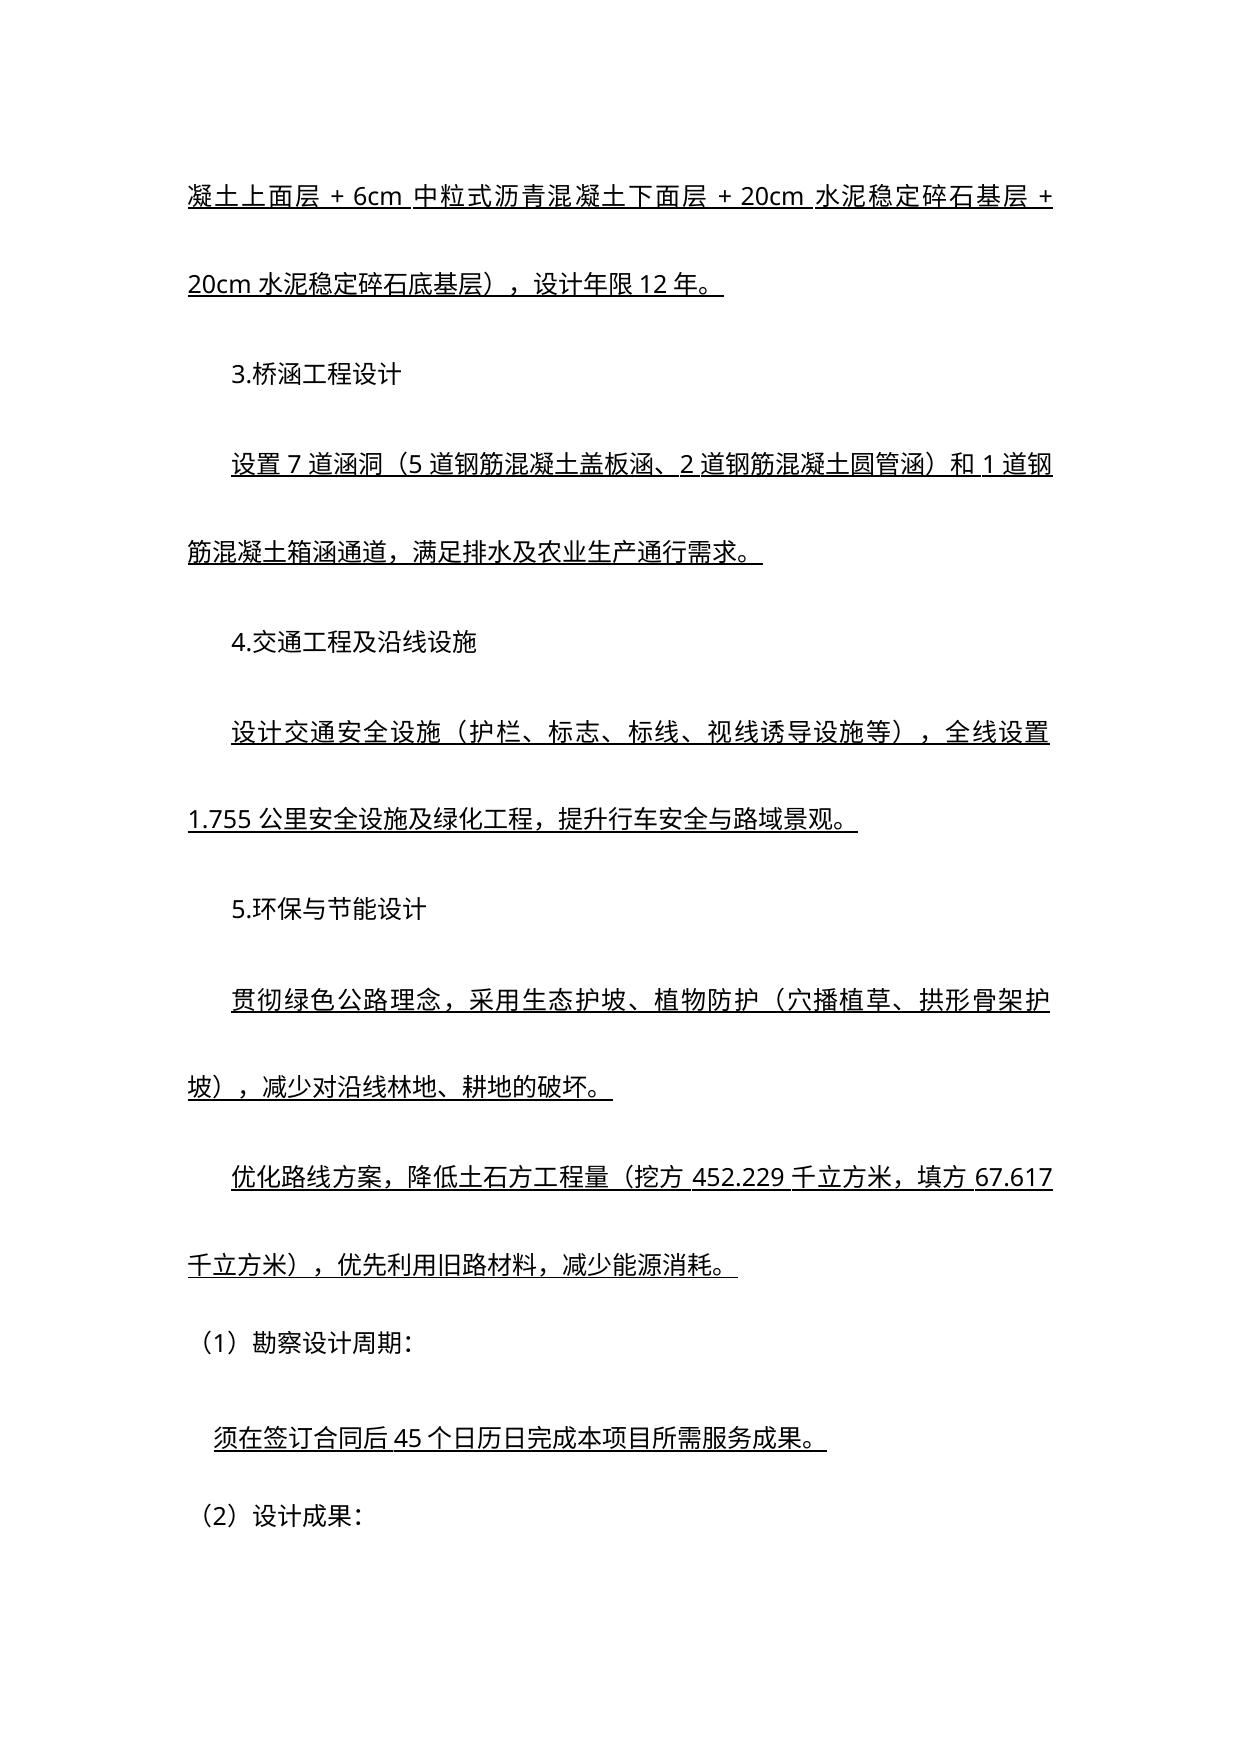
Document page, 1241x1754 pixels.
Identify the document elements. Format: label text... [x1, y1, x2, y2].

subtitle 设计交通安全设施（护栏、标志、标线、视线诱导设施等），全线设置 1.755 公里安全设施及绿化工程，提升行车安全与路域景观。 [187, 698, 1053, 851]
list （1）勘察设计周期： [187, 1309, 1053, 1374]
subtitle 优化路线方案，降低土石方工程量（挖方 452.229 千立方米，填方 67.617 千立方米），优先利用旧路材料，减少能源消耗。 [187, 1143, 1053, 1296]
list （2）设计成果： [187, 1482, 1053, 1547]
subtitle 4.交通工程及沿线设施 [187, 608, 1053, 673]
subtitle 5.环保与节能设计 [187, 876, 1053, 941]
subtitle 设置 7 道涵洞（5 道钢筋混凝土盖板涵、2 道钢筋混凝土圆管涵）和 1 道钢筋混凝土箱涵通道，满足排水及农业生产通行需求。 [187, 430, 1053, 583]
subtitle 贯彻绿色公路理念，采用生态护坡、植物防护（穴播植草、拱形骨架护坡），减少对沿线林地、耕地的破坏。 [187, 966, 1053, 1118]
subtitle 须在签订合同后45个日历日完成本项目所需服务成果。 [187, 1404, 1053, 1469]
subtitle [187, 162, 1053, 315]
subtitle 3.桥涵工程设计 [187, 340, 1053, 405]
